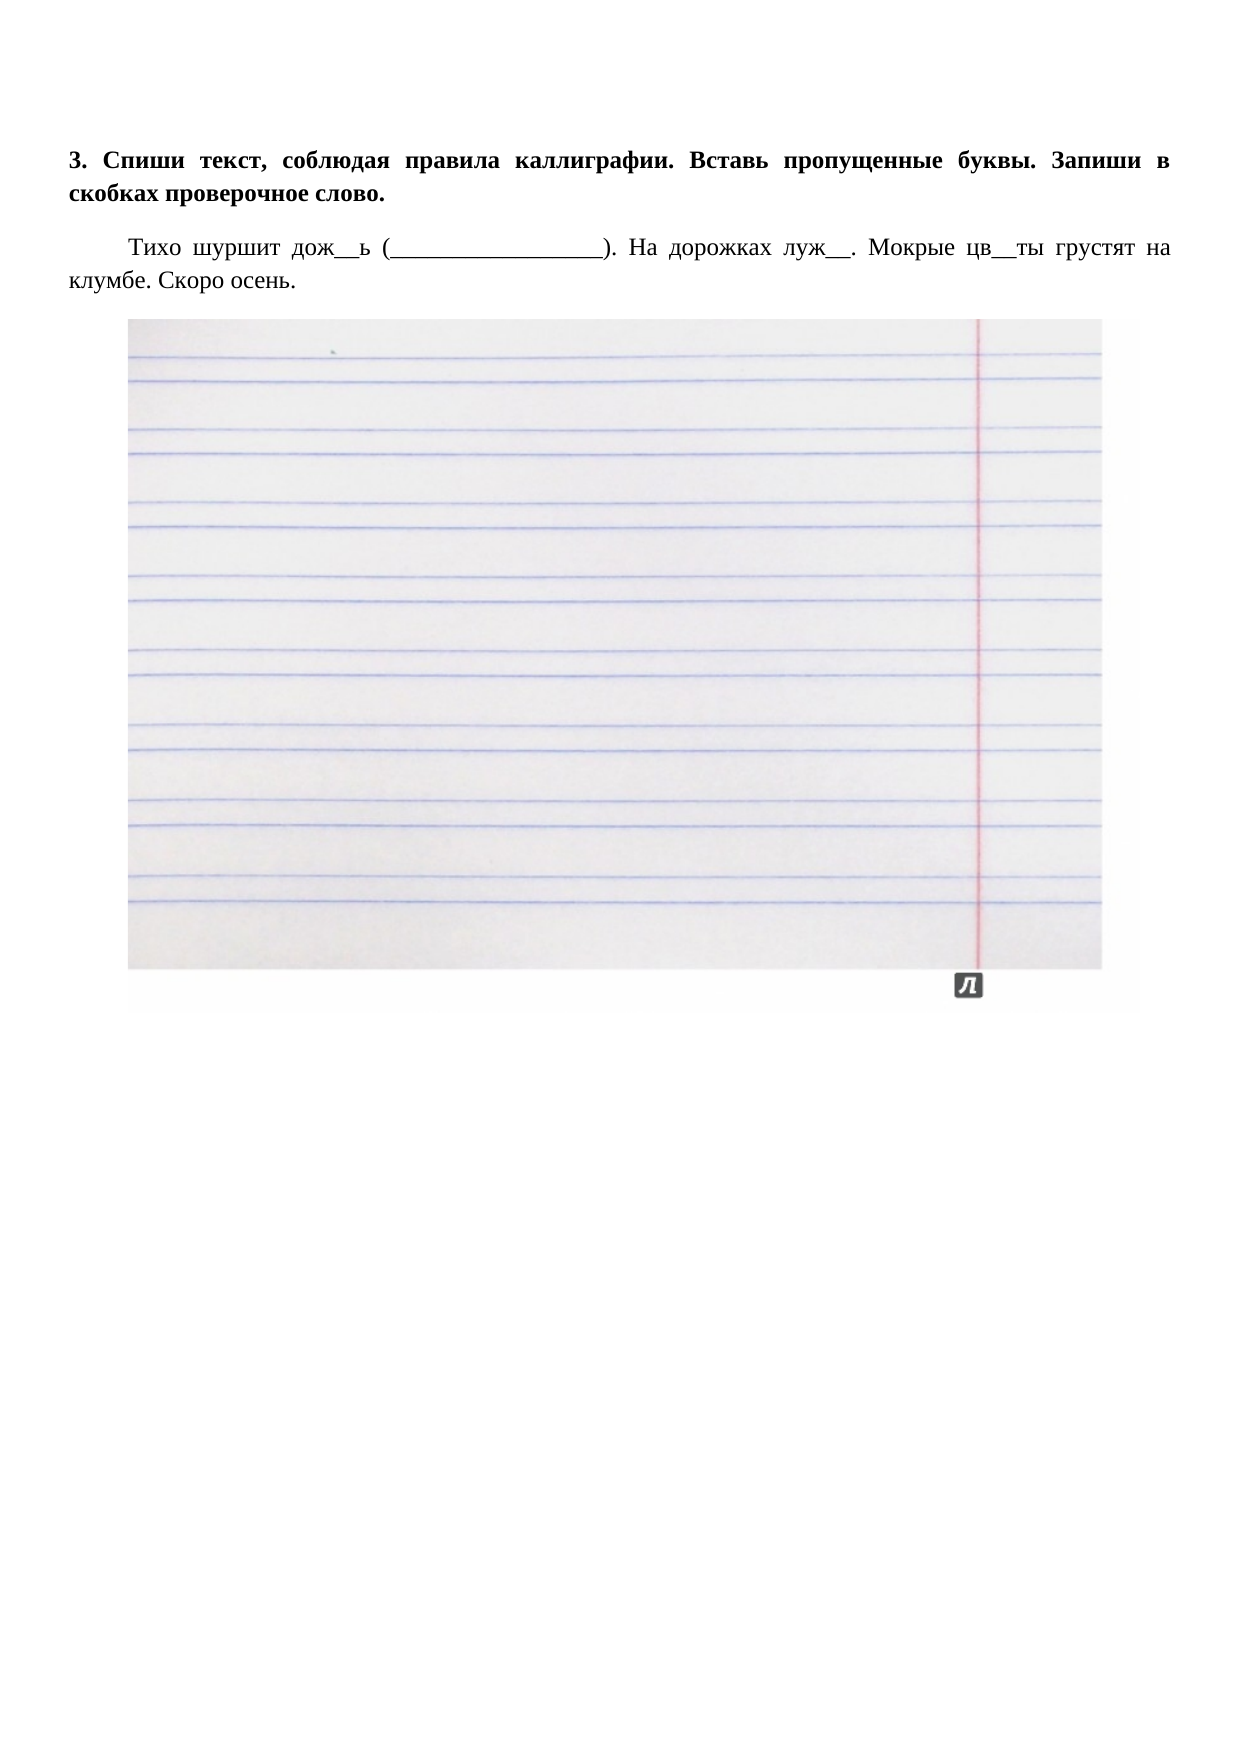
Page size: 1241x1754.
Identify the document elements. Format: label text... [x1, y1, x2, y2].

picture [127, 319, 1141, 1013]
text Тихо шуршит дож__ь (_________________). На дорожках луж__. Мокрые цв__ты грустят на клумбе. Скоро осень. [69, 232, 1171, 294]
text 3. Спиши текст, соблюдая правила каллиграфии. Вставь пропущенные буквы. Запиши в скобках проверочное слово. [69, 145, 1171, 207]
